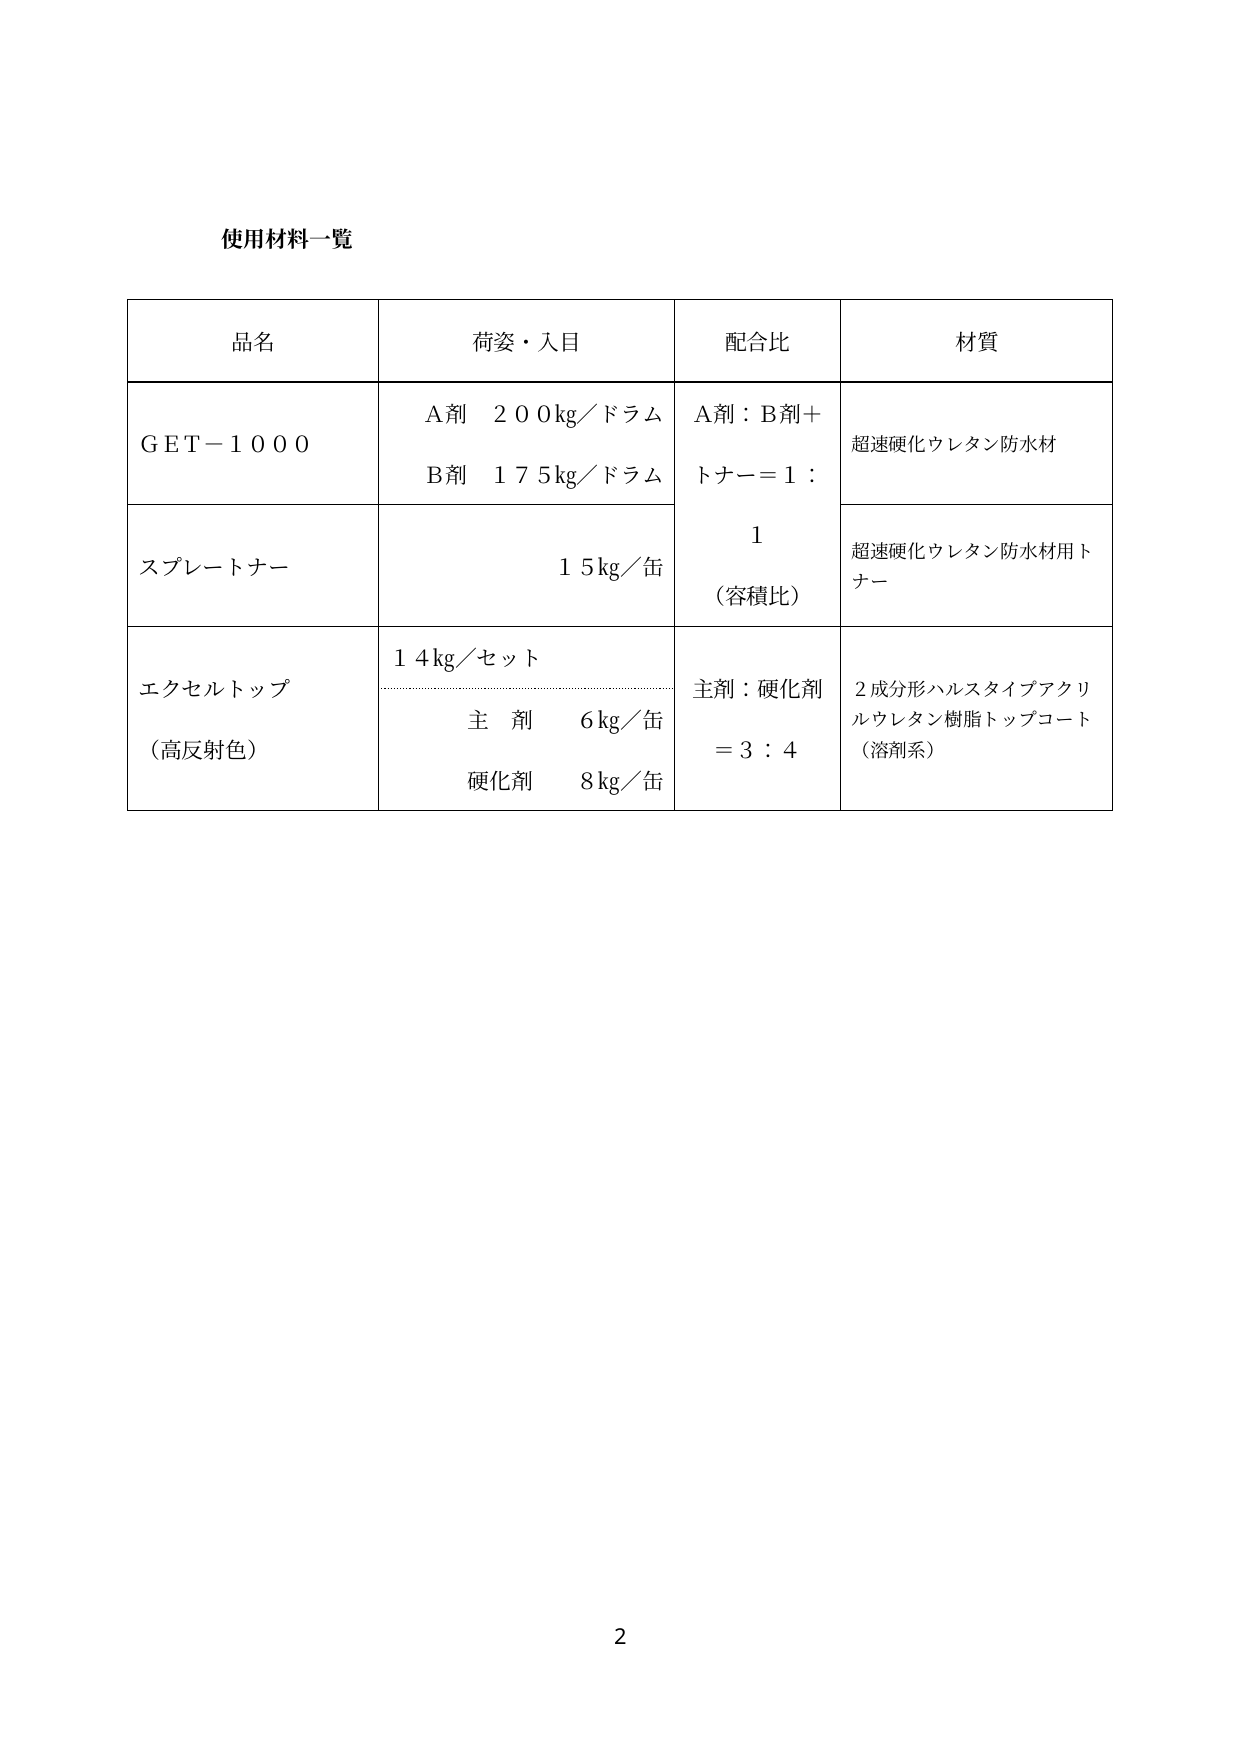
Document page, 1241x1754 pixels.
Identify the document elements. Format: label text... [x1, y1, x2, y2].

table_cell Ａ剤：Ｂ剤＋トナー＝１：１ （容積比） [675, 383, 840, 626]
table_cell エクセルトップ （高反射色） [128, 627, 378, 810]
table_cell スプレートナー [128, 505, 378, 626]
table_cell 超速硬化ウレタン防水材用トナー [841, 505, 1112, 626]
table_header 品名 [128, 300, 378, 381]
table_cell 主剤：硬化剤 ＝３：４ [675, 627, 840, 810]
table_cell １５㎏／缶 [379, 505, 674, 626]
table_header 材質 [841, 300, 1112, 381]
table_cell ＧＥＴ－１０００ [128, 383, 378, 504]
table_cell ２成分形ハルスタイプアクリルウレタン樹脂トップコート（溶剤系） [841, 627, 1112, 810]
table_cell １４㎏／セット [379, 627, 674, 688]
table_cell Ａ剤 ２００㎏／ドラム Ｂ剤 １７５㎏／ドラム [379, 383, 674, 504]
text 使用材料一覧 [221, 207, 1063, 268]
table_header 荷姿・入目 [379, 300, 674, 381]
table_cell 超速硬化ウレタン防水材 [841, 383, 1112, 504]
table_header 配合比 [675, 300, 840, 381]
table_cell 主 剤 ６㎏／缶 硬化剤 ８㎏／缶 [379, 688, 674, 810]
